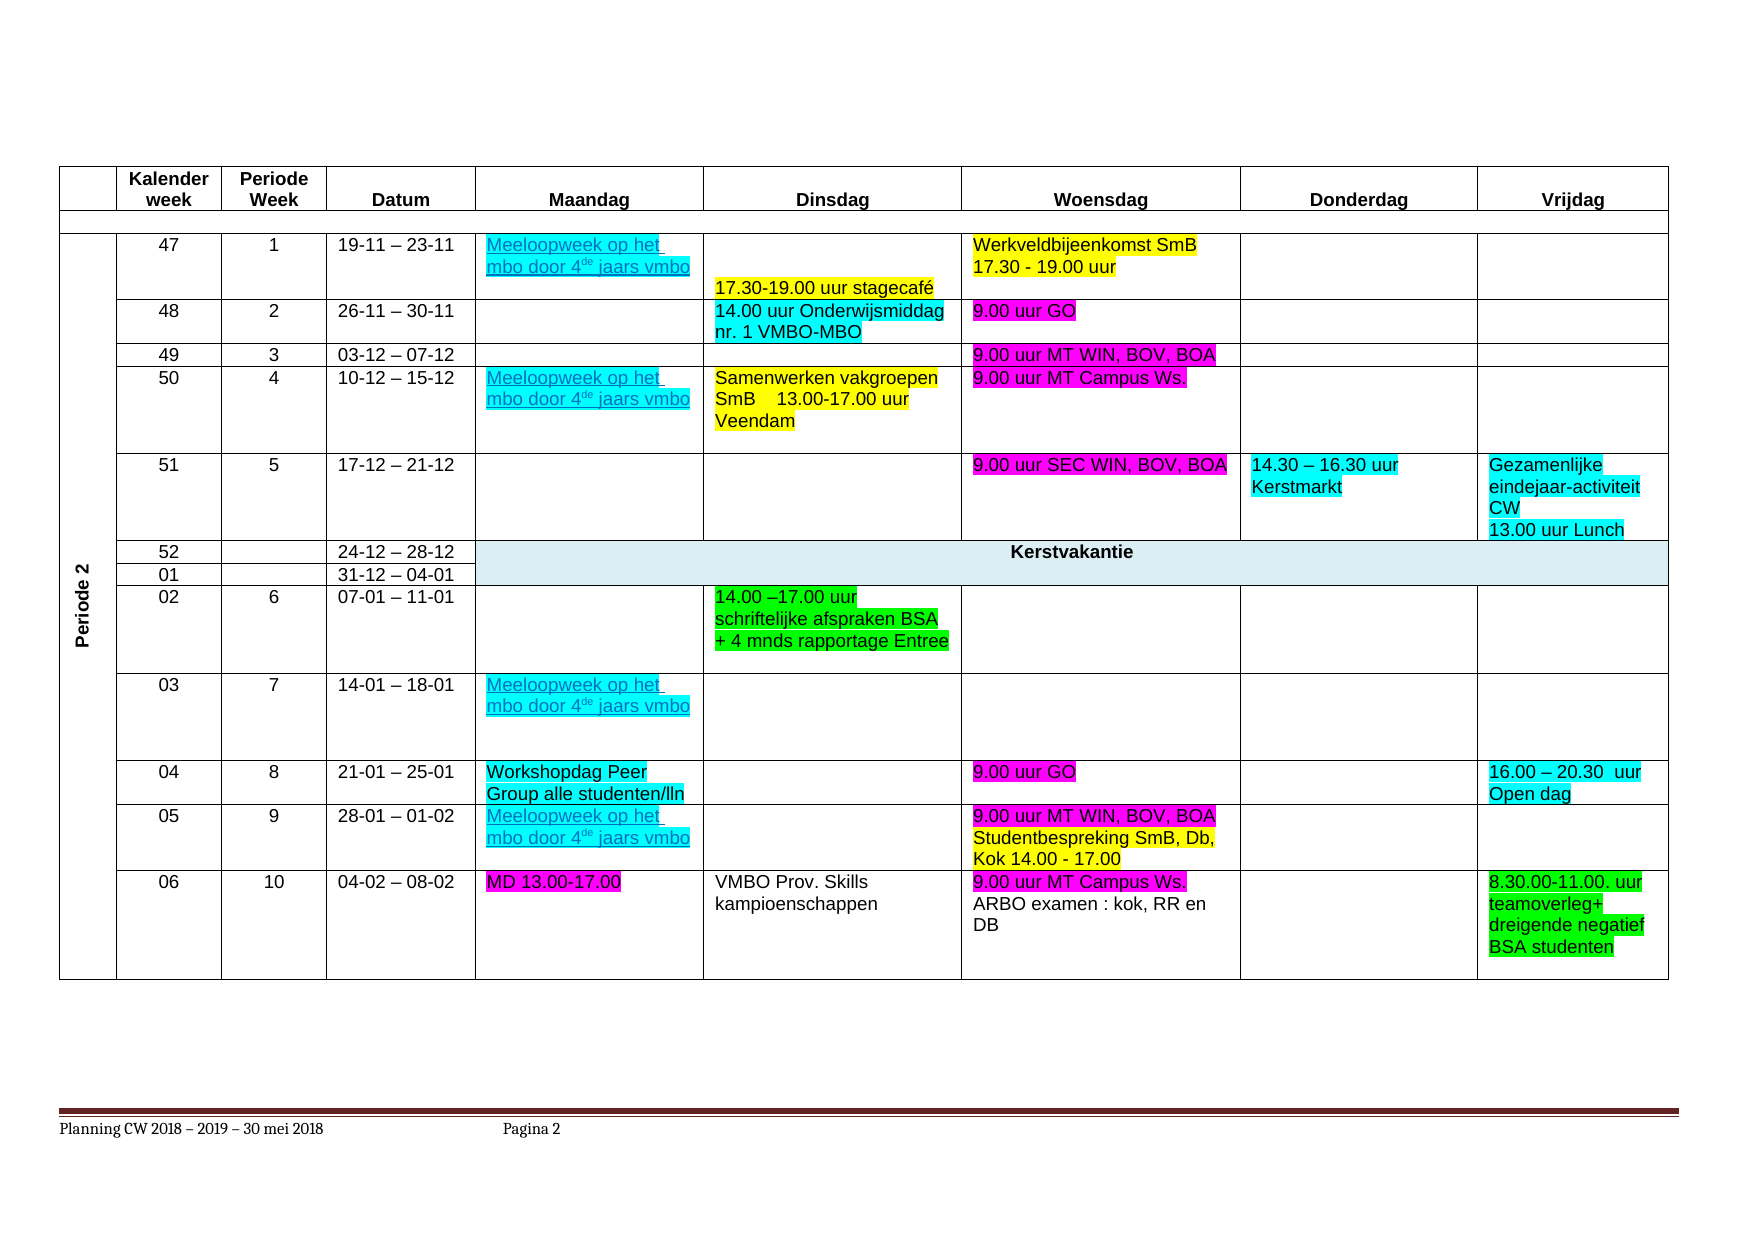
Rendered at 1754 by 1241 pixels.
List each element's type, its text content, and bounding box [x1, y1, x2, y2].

table_cell 1 [222, 234, 326, 299]
table_cell 6 [222, 586, 326, 673]
table_cell 17-12 – 21-12 [327, 454, 475, 540]
table_cell 52 [117, 541, 221, 563]
table_cell 51 [117, 454, 221, 540]
table_cell [1241, 344, 1477, 366]
table_cell [1478, 586, 1668, 673]
table_cell 03 [117, 674, 221, 760]
table_cell 10 [222, 871, 326, 979]
table_cell 14-01 – 18-01 [327, 674, 475, 760]
table_cell Meeloopweek op het mbo door 4de jaars vmbo [476, 805, 703, 870]
table_cell Gezamenlijke eindejaar-activiteit CW 13.00 uur Lunch [1478, 454, 1668, 540]
table_cell [704, 344, 961, 366]
table_cell [222, 541, 326, 563]
table_cell [1241, 761, 1477, 804]
table_cell 06 [117, 871, 221, 979]
table_cell 4 [222, 367, 326, 453]
table_cell 9.00 uur GO [962, 300, 1240, 343]
table_cell 05 [117, 805, 221, 870]
table_cell [1241, 300, 1477, 343]
table_cell MD 13.00-17.00 [476, 871, 703, 979]
table_cell VMBO Prov. Skills kampioenschappen [704, 871, 961, 979]
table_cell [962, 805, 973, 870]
table_cell 02 [117, 586, 221, 673]
table_cell 21-01 – 25-01 [327, 761, 475, 804]
table_cell [1478, 805, 1668, 870]
table_header [60, 167, 116, 210]
table_cell Werkveldbijeenkomst SmB 17.30 - 19.00 uur [962, 234, 1240, 299]
table_cell Periode 2 [60, 234, 116, 979]
table_cell 9.00 uur SEC WIN, BOV, BOA [962, 454, 1240, 540]
table_cell 14.00 –17.00 uur schriftelijke afspraken BSA + 4 mnds rapportage Entree [704, 586, 961, 673]
table_cell 04 [117, 761, 221, 804]
table_cell [1241, 871, 1477, 979]
table_cell 8.30.00-11.00. uur teamoverleg+ dreigende negatief BSA studenten [1478, 871, 1668, 979]
table_cell 14.00 uur Onderwijsmiddag nr. 1 VMBO-MBO [862, 300, 961, 343]
table_cell 9.00 uur MT WIN, BOV, BOA Studentbespreking SmB, Db, Kok 14.00 - 17.00 [1121, 805, 1240, 870]
table_cell [476, 454, 703, 540]
table_cell 7 [222, 674, 326, 760]
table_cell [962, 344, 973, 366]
table_cell 01 [117, 564, 221, 585]
table_cell 48 [117, 300, 221, 343]
table_cell 26-11 – 30-11 [327, 300, 475, 343]
table_header Vrijdag [1478, 167, 1668, 210]
table_cell [704, 674, 961, 760]
table_header Donderdag [1241, 167, 1477, 210]
table_cell Workshopdag Peer Group alle studenten/lln [476, 761, 703, 804]
table_cell 3 [222, 344, 326, 366]
table_cell 17.30-19.00 uur stagecafé [704, 234, 961, 299]
table_cell [1478, 674, 1668, 760]
table_cell 5 [222, 454, 326, 540]
table_cell [476, 300, 703, 343]
table_cell [1478, 367, 1668, 453]
table_cell 9.00 uur GO [962, 761, 1240, 804]
table_cell [962, 586, 1240, 673]
table_cell [1241, 234, 1477, 299]
table_cell 19-11 – 23-11 [327, 234, 475, 299]
table_header Datum [327, 167, 475, 210]
table_cell 9.00 uur MT Campus Ws. [962, 367, 1240, 453]
table_cell 16.00 – 20.30 uur Open dag [1478, 761, 1668, 804]
table_cell Samenwerken vakgroepen SmB 13.00-17.00 uur Veendam [704, 367, 961, 453]
table_header Maandag [476, 167, 703, 210]
table_cell [476, 586, 703, 673]
table_cell [1241, 674, 1477, 760]
table_cell [704, 454, 961, 540]
table_cell [704, 805, 961, 870]
table_cell 10-12 – 15-12 [327, 367, 475, 453]
table_cell 07-01 – 11-01 [327, 586, 475, 673]
table_cell 24-12 – 28-12 [327, 541, 475, 563]
table_cell [1241, 586, 1477, 673]
table_cell Kerstvakantie [476, 541, 1668, 585]
table_cell Meeloopweek op het mbo door 4de jaars vmbo [476, 674, 703, 760]
table_cell [1478, 344, 1668, 366]
table_cell [1478, 300, 1668, 343]
table_header Kalender week [117, 167, 221, 210]
table_cell 2 [222, 300, 326, 343]
table_cell [1478, 234, 1668, 299]
table_cell 28-01 – 01-02 [327, 805, 475, 870]
table_cell [60, 211, 1668, 233]
table_cell 8 [222, 761, 326, 804]
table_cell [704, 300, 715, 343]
table_cell [1241, 805, 1477, 870]
table_cell 50 [117, 367, 221, 453]
table_cell [476, 344, 703, 366]
table_header Woensdag [962, 167, 1240, 210]
table_cell 49 [117, 344, 221, 366]
table_cell 03-12 – 07-12 [327, 344, 475, 366]
table_cell 14.30 – 16.30 uur Kerstmarkt [1241, 454, 1477, 540]
table_cell 47 [117, 234, 221, 299]
table_cell [962, 674, 1240, 760]
table_cell 31-12 – 04-01 [327, 564, 475, 585]
table_cell [1241, 367, 1477, 453]
table_cell 9.00 uur MT Campus Ws. ARBO examen : kok, RR en DB [962, 871, 1240, 979]
table_cell 9 [222, 805, 326, 870]
table_cell [222, 564, 326, 585]
table_cell Meeloopweek op het mbo door 4de jaars vmbo [476, 367, 703, 453]
table_cell [704, 761, 961, 804]
table_header Dinsdag [704, 167, 961, 210]
table_cell 04-02 – 08-02 [327, 871, 475, 979]
table_cell Meeloopweek op het mbo door 4de jaars vmbo [476, 234, 703, 299]
table_header Periode Week [222, 167, 326, 210]
